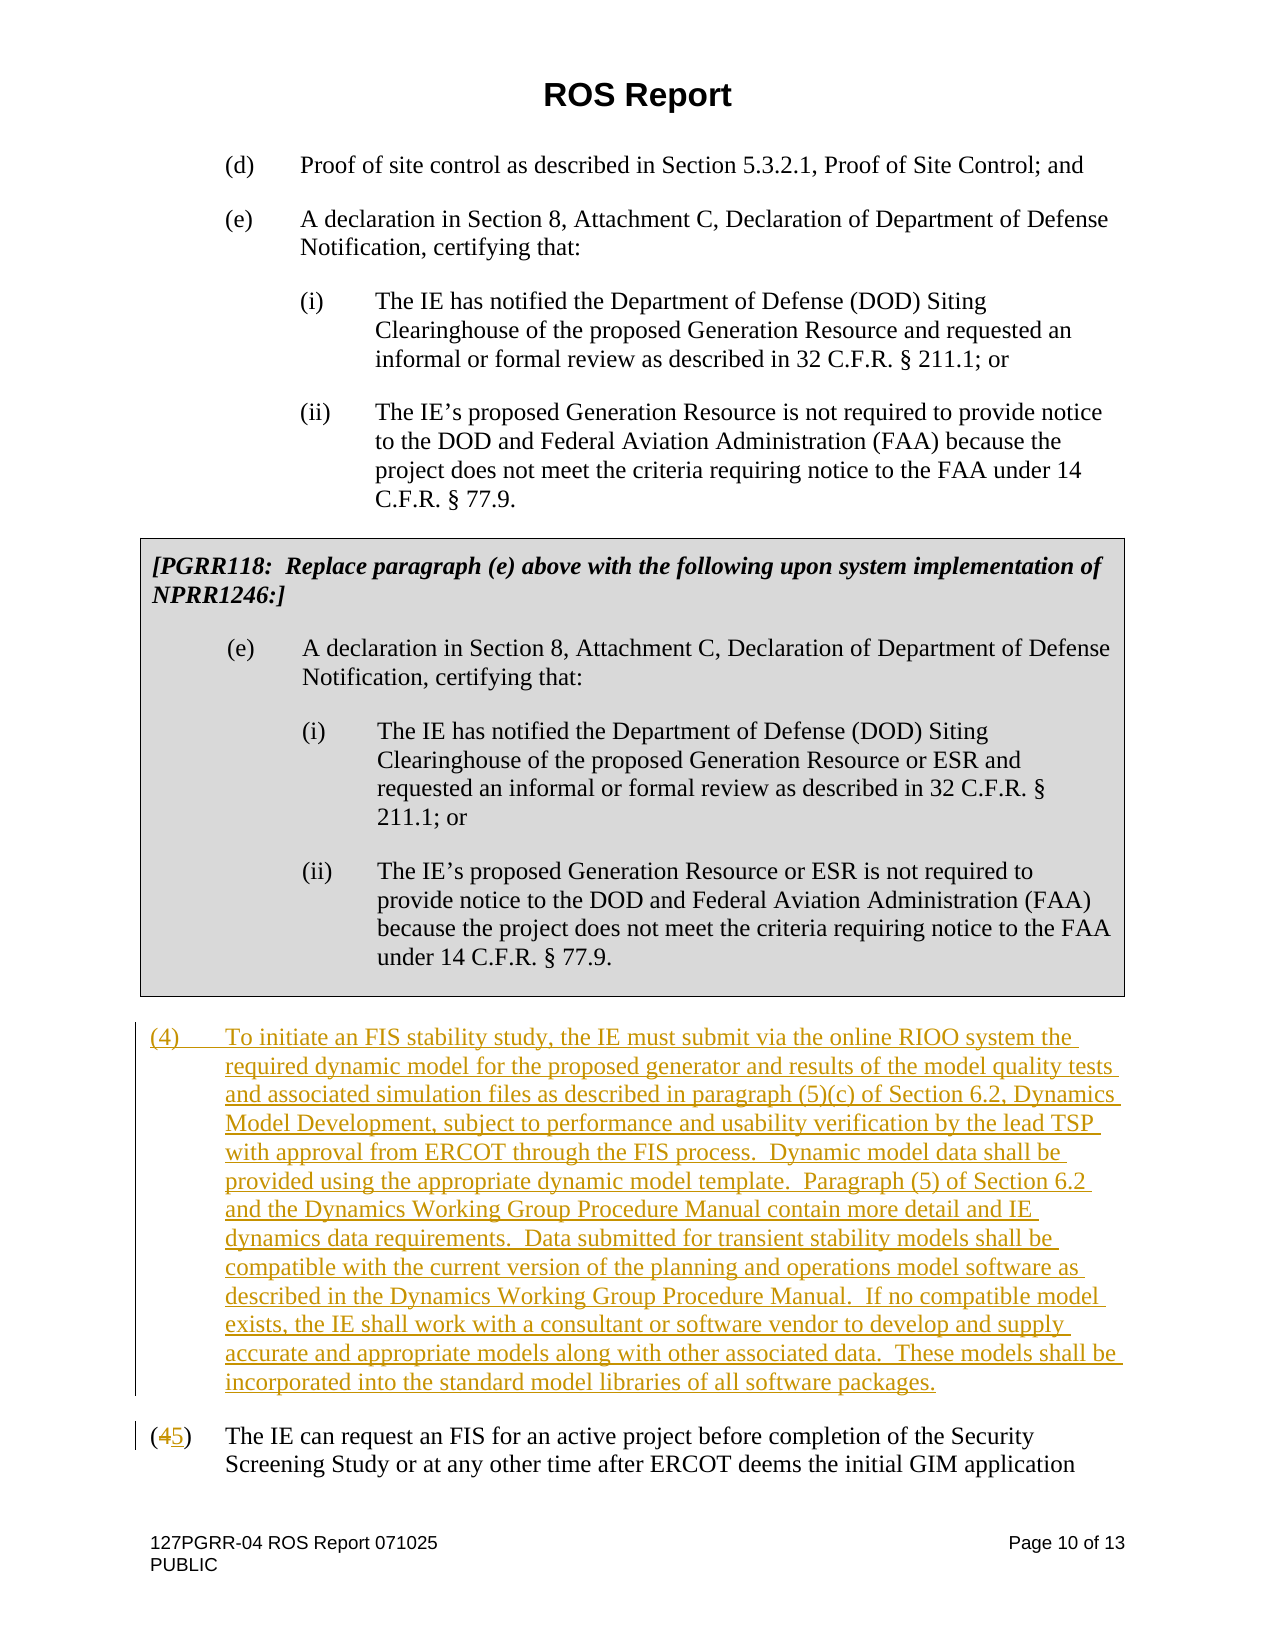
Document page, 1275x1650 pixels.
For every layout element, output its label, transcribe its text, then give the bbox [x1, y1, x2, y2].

text (ii) The IE’s proposed Generation Resource is not required to provide notice to the DOD and Federal Aviation Administration (FAA) because the project does not meet the criteria requiring notice to the FAA under 14 C.F.R. § 77.9. [300, 397, 1125, 512]
text (e) A declaration in Section 8, Attachment C, Declaration of Department of Defense Notification, certifying that: [225, 204, 1125, 261]
table_header [PGRR118: Replace paragraph (e) above with the following upon system implementation of NPRR1246:] (e) A declaration in Section 8, Attachment C, Declaration of Department of Defense Notification, certifying that: (i) The IE has notified the Department of Defense (DOD) Siting Clearinghouse of the proposed Generation Resource or ESR and requested an informal or formal review as described in 32 C.F.R. § 211.1; or (ii) The IE’s proposed Generation Resource or ESR is not required to provide notice to the DOD and Federal Aviation Administration (FAA) because the project does not meet the criteria requiring notice to the FAA under 14 C.F.R. § 77.9. [141, 539, 1124, 996]
text (i) The IE has notified the Department of Defense (DOD) Siting Clearinghouse of the proposed Generation Resource and requested an informal or formal review as described in 32 C.F.R. § 211.1; or [300, 286, 1125, 372]
text (d) Proof of site control as described in Section 5.3.2.1, Proof of Site Control; and [225, 150, 1125, 179]
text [150, 1421, 1125, 1478]
